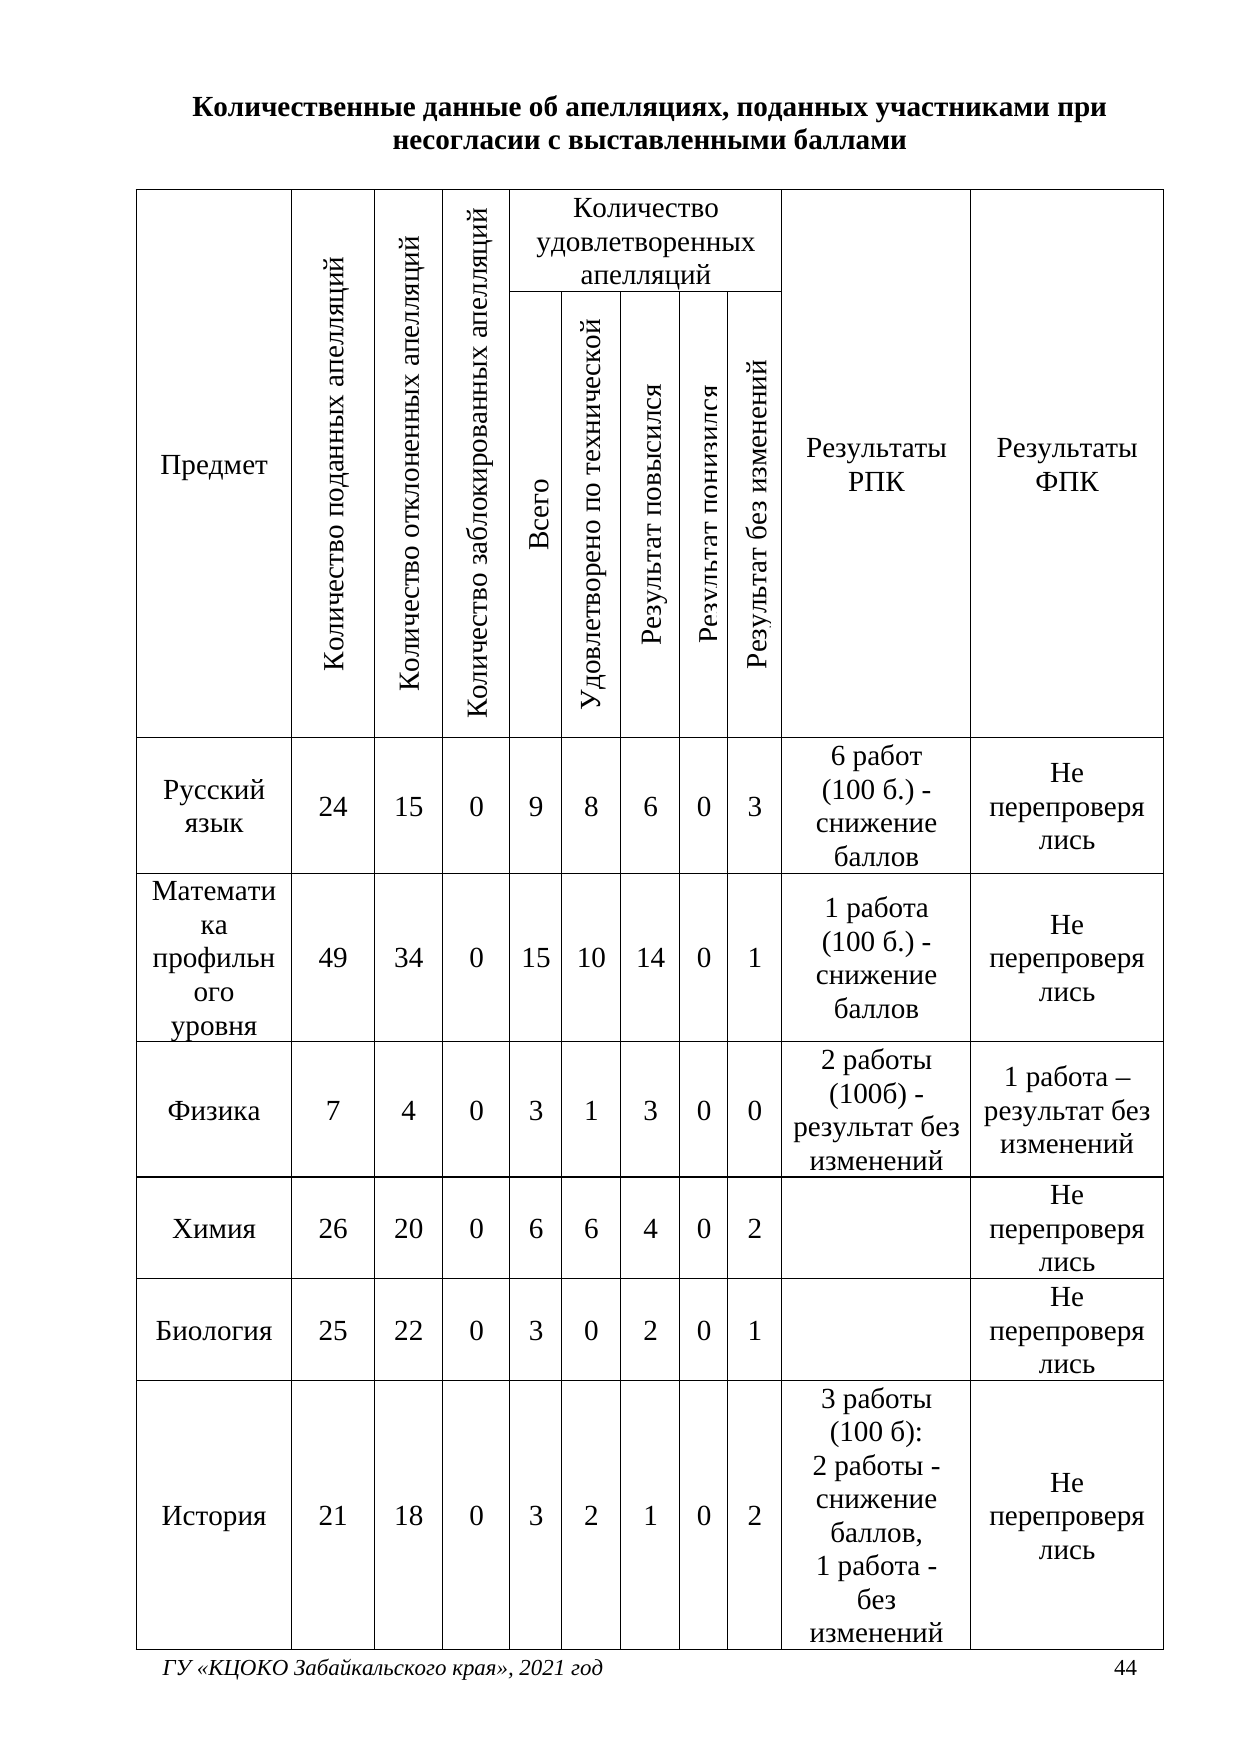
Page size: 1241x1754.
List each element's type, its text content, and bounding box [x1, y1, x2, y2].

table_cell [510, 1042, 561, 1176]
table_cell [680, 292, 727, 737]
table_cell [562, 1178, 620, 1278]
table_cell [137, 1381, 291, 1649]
text Количественные данные об апелляциях, поданных участниками при несогласии с выставленными баллами [148, 89, 1152, 156]
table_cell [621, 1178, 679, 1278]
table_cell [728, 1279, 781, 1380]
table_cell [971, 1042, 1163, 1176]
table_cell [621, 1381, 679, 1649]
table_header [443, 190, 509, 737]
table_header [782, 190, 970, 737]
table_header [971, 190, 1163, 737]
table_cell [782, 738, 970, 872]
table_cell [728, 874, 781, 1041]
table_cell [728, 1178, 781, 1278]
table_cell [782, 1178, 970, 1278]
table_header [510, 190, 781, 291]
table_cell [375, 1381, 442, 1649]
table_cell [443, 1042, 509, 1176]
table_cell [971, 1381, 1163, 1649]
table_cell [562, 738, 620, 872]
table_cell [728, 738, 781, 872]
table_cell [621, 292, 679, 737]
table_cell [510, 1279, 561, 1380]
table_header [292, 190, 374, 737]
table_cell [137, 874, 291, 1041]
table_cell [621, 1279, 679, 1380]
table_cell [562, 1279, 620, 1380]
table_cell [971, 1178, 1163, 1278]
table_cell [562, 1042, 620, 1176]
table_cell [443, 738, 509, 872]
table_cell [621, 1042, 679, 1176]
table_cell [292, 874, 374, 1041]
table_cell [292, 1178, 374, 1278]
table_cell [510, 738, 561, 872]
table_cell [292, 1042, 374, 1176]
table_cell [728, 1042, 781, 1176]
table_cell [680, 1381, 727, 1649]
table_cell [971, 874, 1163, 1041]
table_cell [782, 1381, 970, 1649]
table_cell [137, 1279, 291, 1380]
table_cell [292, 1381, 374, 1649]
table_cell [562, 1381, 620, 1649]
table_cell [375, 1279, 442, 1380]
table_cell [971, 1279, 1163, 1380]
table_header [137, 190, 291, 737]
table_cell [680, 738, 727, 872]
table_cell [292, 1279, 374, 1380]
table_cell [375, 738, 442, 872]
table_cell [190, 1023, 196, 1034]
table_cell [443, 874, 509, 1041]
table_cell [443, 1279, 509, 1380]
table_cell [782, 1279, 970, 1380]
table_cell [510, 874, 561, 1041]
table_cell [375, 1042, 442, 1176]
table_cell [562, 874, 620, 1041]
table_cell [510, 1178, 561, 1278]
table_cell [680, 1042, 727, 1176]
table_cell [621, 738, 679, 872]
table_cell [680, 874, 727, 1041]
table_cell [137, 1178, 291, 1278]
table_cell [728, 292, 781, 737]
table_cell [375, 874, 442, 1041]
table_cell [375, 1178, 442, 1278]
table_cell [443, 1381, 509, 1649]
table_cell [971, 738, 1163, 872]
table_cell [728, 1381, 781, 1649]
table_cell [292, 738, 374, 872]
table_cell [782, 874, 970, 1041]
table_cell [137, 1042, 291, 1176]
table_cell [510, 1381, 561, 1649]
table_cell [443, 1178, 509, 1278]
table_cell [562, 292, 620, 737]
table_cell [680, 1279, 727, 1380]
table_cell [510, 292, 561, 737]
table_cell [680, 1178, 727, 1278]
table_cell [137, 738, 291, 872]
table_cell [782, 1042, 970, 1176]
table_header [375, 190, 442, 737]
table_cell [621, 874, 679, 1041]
